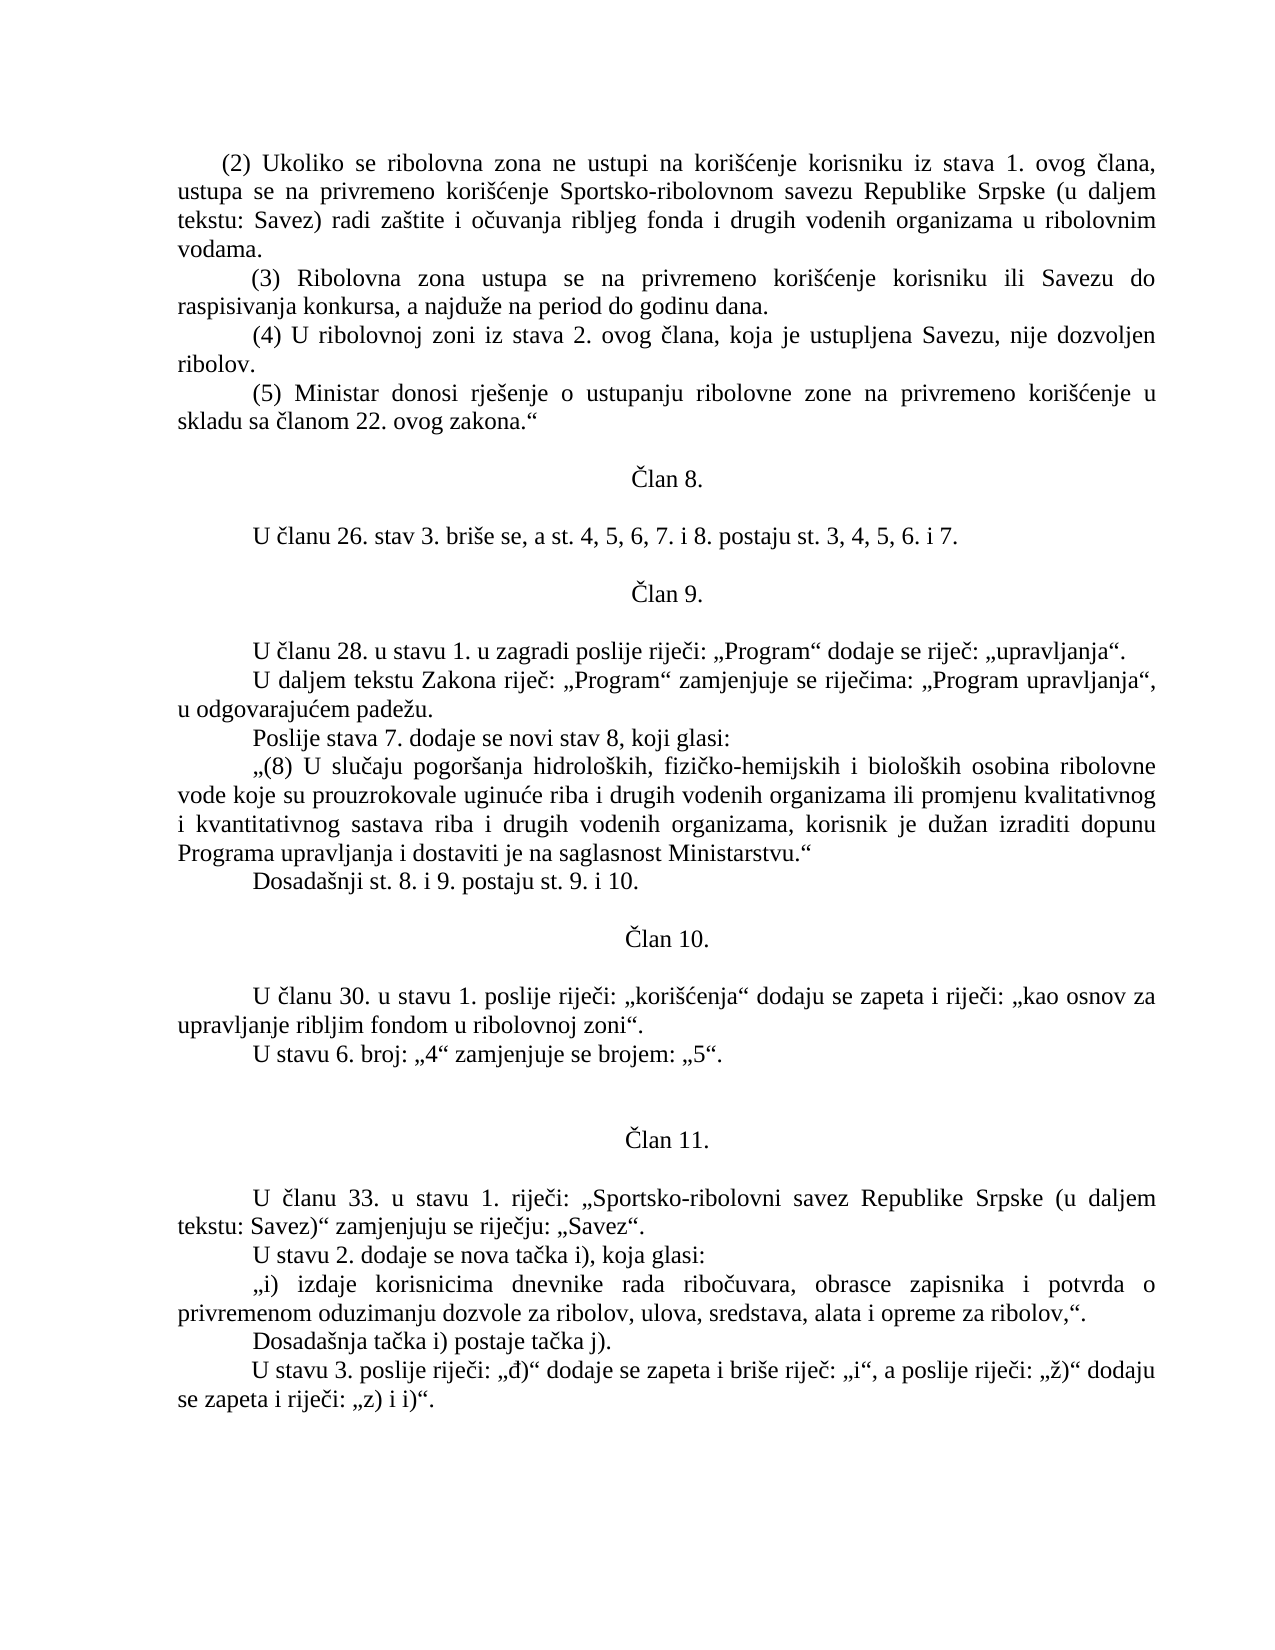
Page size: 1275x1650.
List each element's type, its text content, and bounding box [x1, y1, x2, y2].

text Poslije stava 7. dodaje se novi stav 8, koji glasi: [177, 723, 1157, 751]
text U stavu 2. dodaje se nova tačka i), koja glasi: [177, 1240, 1157, 1269]
text Član 10. [177, 924, 1157, 953]
text U članu 33. u stavu 1. riječi: „Sportsko-ribolovni savez Republike Srpske (u daljem tekstu: Savez)“ zamjenjuju se riječju: „Savez“. [177, 1183, 1157, 1240]
text U članu 28. u stavu 1. u zagradi poslije riječi: „Program“ dodaje se riječ: „upravljanja“. [177, 636, 1157, 665]
text (5) Ministar donosi rješenje o ustupanju ribolovne zone na privremeno korišćenje u skladu sa članom 22. ovog zakona.“ [177, 378, 1157, 435]
text U stavu 3. poslije riječi: „đ)“ dodaje se zapeta i briše riječ: „i“, a poslije riječi: „ž)“ dodaju se zapeta i riječi: „z) i i)“. [177, 1355, 1157, 1413]
text U članu 30. u stavu 1. poslije riječi: „korišćenja“ dodaju se zapeta i riječi: „kao osnov za upravljanje ribljim fondom u ribolovnoj zoni“. [177, 981, 1157, 1039]
text (3) Ribolovna zona ustupa se na privremeno korišćenje korisniku ili Savezu do raspisivanja konkursa, a najduže na period do godinu dana. [177, 263, 1157, 320]
text Član 8. [177, 464, 1157, 493]
text U daljem tekstu Zakona riječ: „Program“ zamjenjuje se riječima: „Program upravljanja“, u odgovarajućem padežu. [177, 665, 1157, 723]
text (4) U ribolovnoj zoni iz stava 2. ovog člana, koja je ustupljena Savezu, nije dozvoljen ribolov. [177, 320, 1157, 378]
text U stavu 6. broj: „4“ zamjenjuje se brojem: „5“. [177, 1039, 1157, 1068]
text Dosadašnja tačka i) postaje tačka j). [177, 1326, 1157, 1355]
text Dosadašnji st. 8. i 9. postaju st. 9. i 10. [177, 866, 1157, 895]
text „i) izdaje korisnicima dnevnike rada ribočuvara, obrasce zapisnika i potvrda o privremenom oduzimanju dozvole za ribolov, ulova, sredstava, alata i opreme za ribolov,“. [177, 1269, 1157, 1326]
text (2) Ukoliko se ribolovna zona ne ustupi na korišćenje korisniku iz stava 1. ovog člana, ustupa se na privremeno korišćenje Sportsko-ribolovnom savezu Republike Srpske (u daljem tekstu: Savez) radi zaštite i očuvanja ribljeg fonda i drugih vodenih organizama u ribolovnim vodama. [177, 148, 1157, 263]
text Član 11. [177, 1125, 1157, 1154]
text „(8) U slučaju pogoršanja hidroloških, fizičko-hemijskih i bioloških osobina ribolovne vode koje su prouzrokovale uginuće riba i drugih vodenih organizama ili promjenu kvalitativnog i kvantitativnog sastava riba i drugih vodenih organizama, korisnik je dužan izraditi dopunu Programa upravljanja i dostaviti je na saglasnost Ministarstvu.“ [177, 751, 1157, 866]
text U članu 26. stav 3. briše se, a st. 4, 5, 6, 7. i 8. postaju st. 3, 4, 5, 6. i 7. [177, 521, 1157, 550]
text Član 9. [177, 579, 1157, 608]
